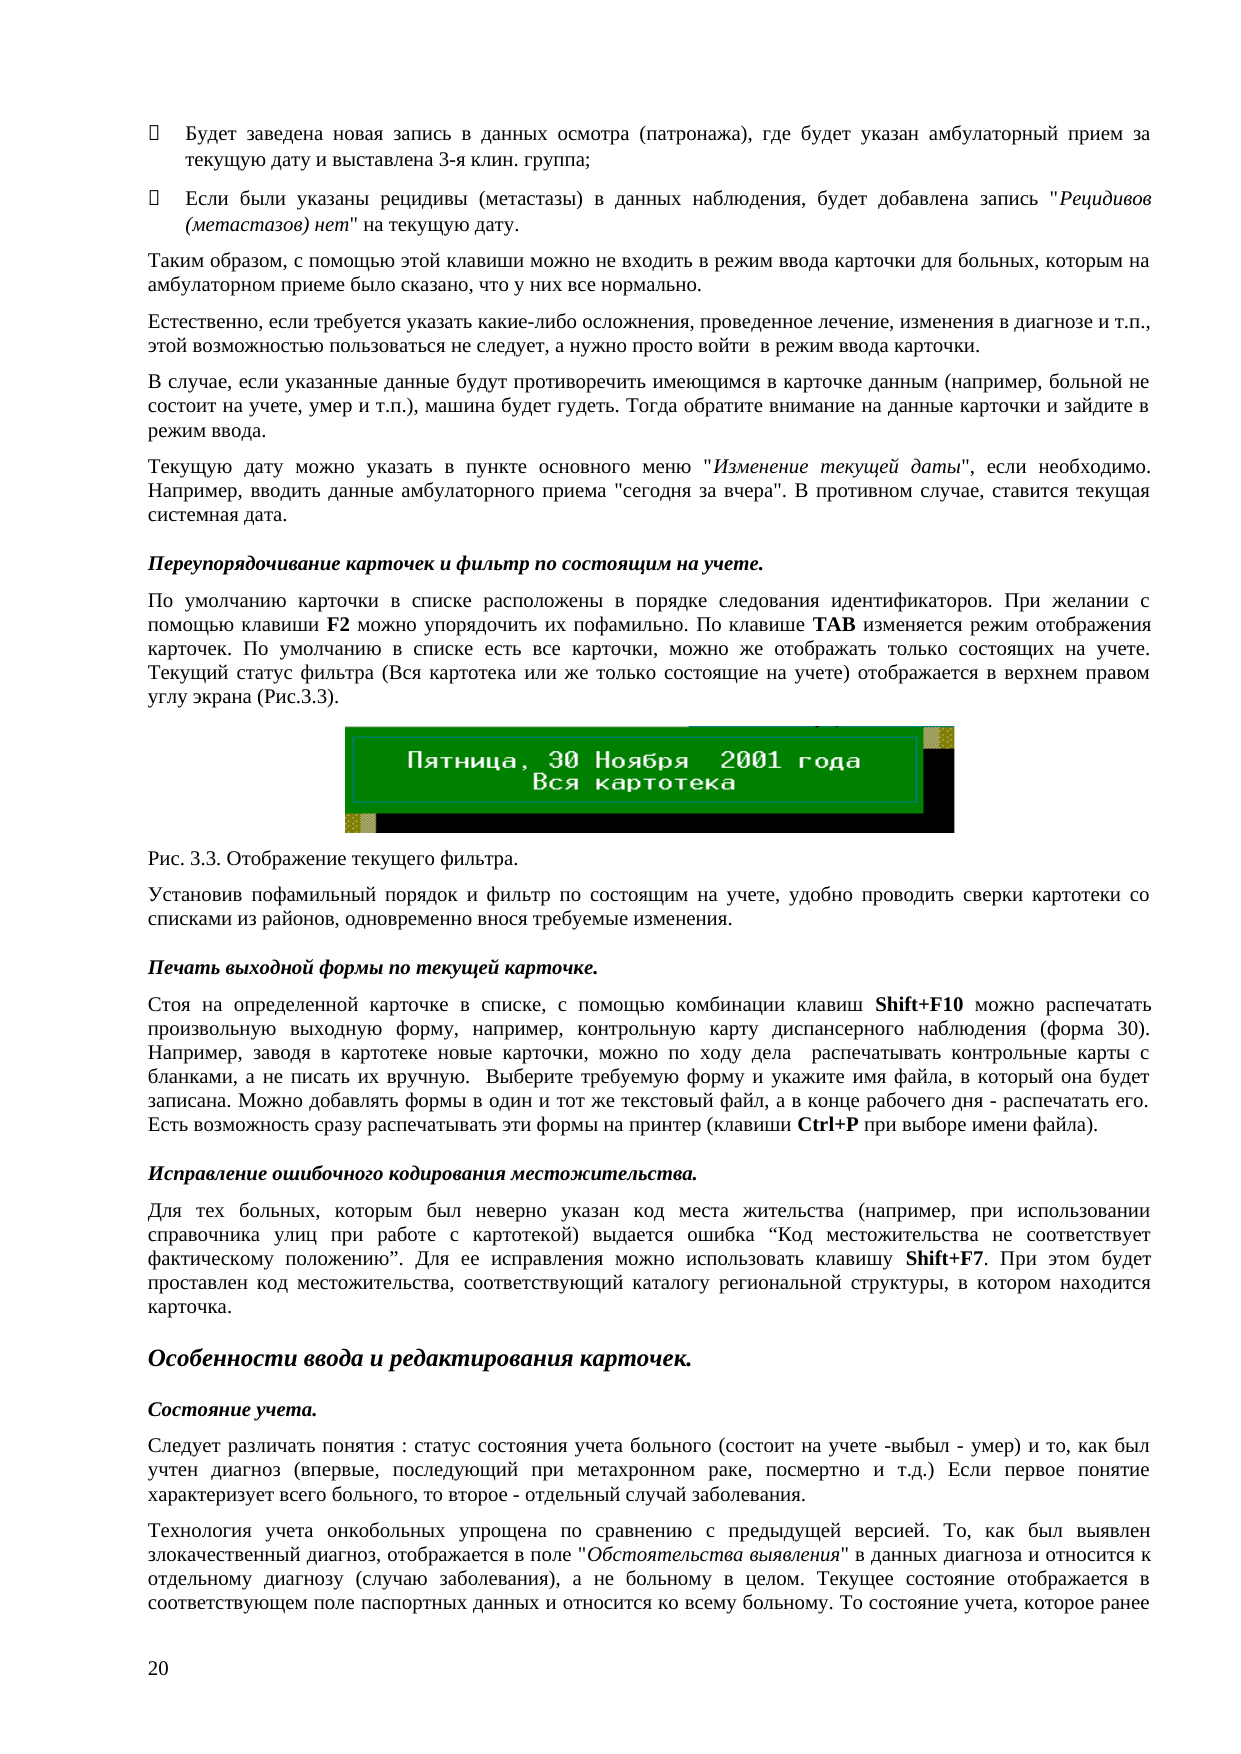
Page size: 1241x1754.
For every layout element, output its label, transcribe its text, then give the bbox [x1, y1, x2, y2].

list Будет заведена новая запись в данных осмотра (патронажа), где будет указан амбулаторный прием за текущую дату и выставлена 3-я клин. группа; [148, 118, 1152, 171]
text Для тех больных, которым был неверно указан код места жительства (например, при использовании справочника улиц при работе с картотекой) выдается ошибка “Код местожительства не соответствует фактическому положению”. Для ее исправления можно использовать клавишу Shift+F7. При этом будет проставлен код местожительства, соответствующий каталогу региональной структуры, в котором находится карточка. [148, 1198, 1152, 1318]
text Состояние учета. [148, 1397, 1152, 1421]
text Естественно, если требуется указать какие-либо осложнения, проведенное лечение, изменения в диагнозе и т.п., этой возможностью пользоваться не следует, а нужно просто войти в режим ввода карточки. [148, 309, 1152, 357]
text Исправление ошибочного кодирования местожительства. [148, 1161, 1152, 1185]
text Печать выходной формы по текущей карточке. [148, 955, 1152, 979]
text Установив пофамильный порядок и фильтр по состоящим на учете, удобно проводить сверки картотеки со списками из районов, одновременно внося требуемые изменения. [148, 882, 1152, 930]
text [148, 1518, 1152, 1614]
text Текущую дату можно указать в пункте основного меню "Изменение текущей даты", если необходимо. Например, вводить данные амбулаторного приема "сегодня за вчера". В противном случае, ставится текущая системная дата. [148, 454, 1152, 526]
text Таким образом, с помощью этой клавиши можно не входить в режим ввода карточки для больных, которым на амбулаторном приеме было сказано, что у них все нормально. [148, 248, 1152, 296]
text По умолчанию карточки в списке расположены в порядке следования идентификаторов. При желании с помощью клавиши F2 можно упорядочить их пофамильно. По клавише TAB изменяется режим отображения карточек. По умолчанию в списке есть все карточки, можно же отображать только состоящих на учете. Текущий статус фильтра (Вся картотека или же только состоящие на учете) отображается в верхнем правом углу экрана (Рис.3.3). [148, 588, 1152, 708]
text Особенности ввода и редактирования карточек. [148, 1343, 1152, 1372]
text Переупорядочивание карточек и фильтр по состоящим на учете. [148, 551, 1152, 575]
list Если были указаны рецидивы (метастазы) в данных наблюдения, будет добавлена запись "Рецидивов (метастазов) нет" на текущую дату. [148, 183, 1152, 236]
picture [345, 726, 955, 833]
text В случае, если указанные данные будут противоречить имеющимся в карточке данным (например, больной не состоит на учете, умер и т.п.), машина будет гудеть. Тогда обратите внимание на данные карточки и зайдите в режим ввода. [148, 369, 1152, 442]
text Стоя на определенной карточке в списке, с помощью комбинации клавиш Shift+F10 можно распечатать произвольную выходную форму, например, контрольную карту диспансерного наблюдения (форма 30). Например, заводя в картотеке новые карточки, можно по ходу дела распечатывать контрольные карты с бланками, а не писать их вручную. Выберите требуемую форму и укажите имя файла, в который она будет записана. Можно добавлять формы в один и тот же текстовый файл, а в конце рабочего дня - распечатать его. Есть возможность сразу распечатывать эти формы на принтер (клавиши Ctrl+P при выборе имени файла). [148, 992, 1152, 1136]
text Следует различать понятия : статус состояния учета больного (состоит на учете -выбыл - умер) и то, как был учтен диагноз (впервые, последующий при метахронном раке, посмертно и т.д.) Если первое понятие характеризует всего больного, то второе - отдельный случай заболевания. [148, 1433, 1152, 1506]
